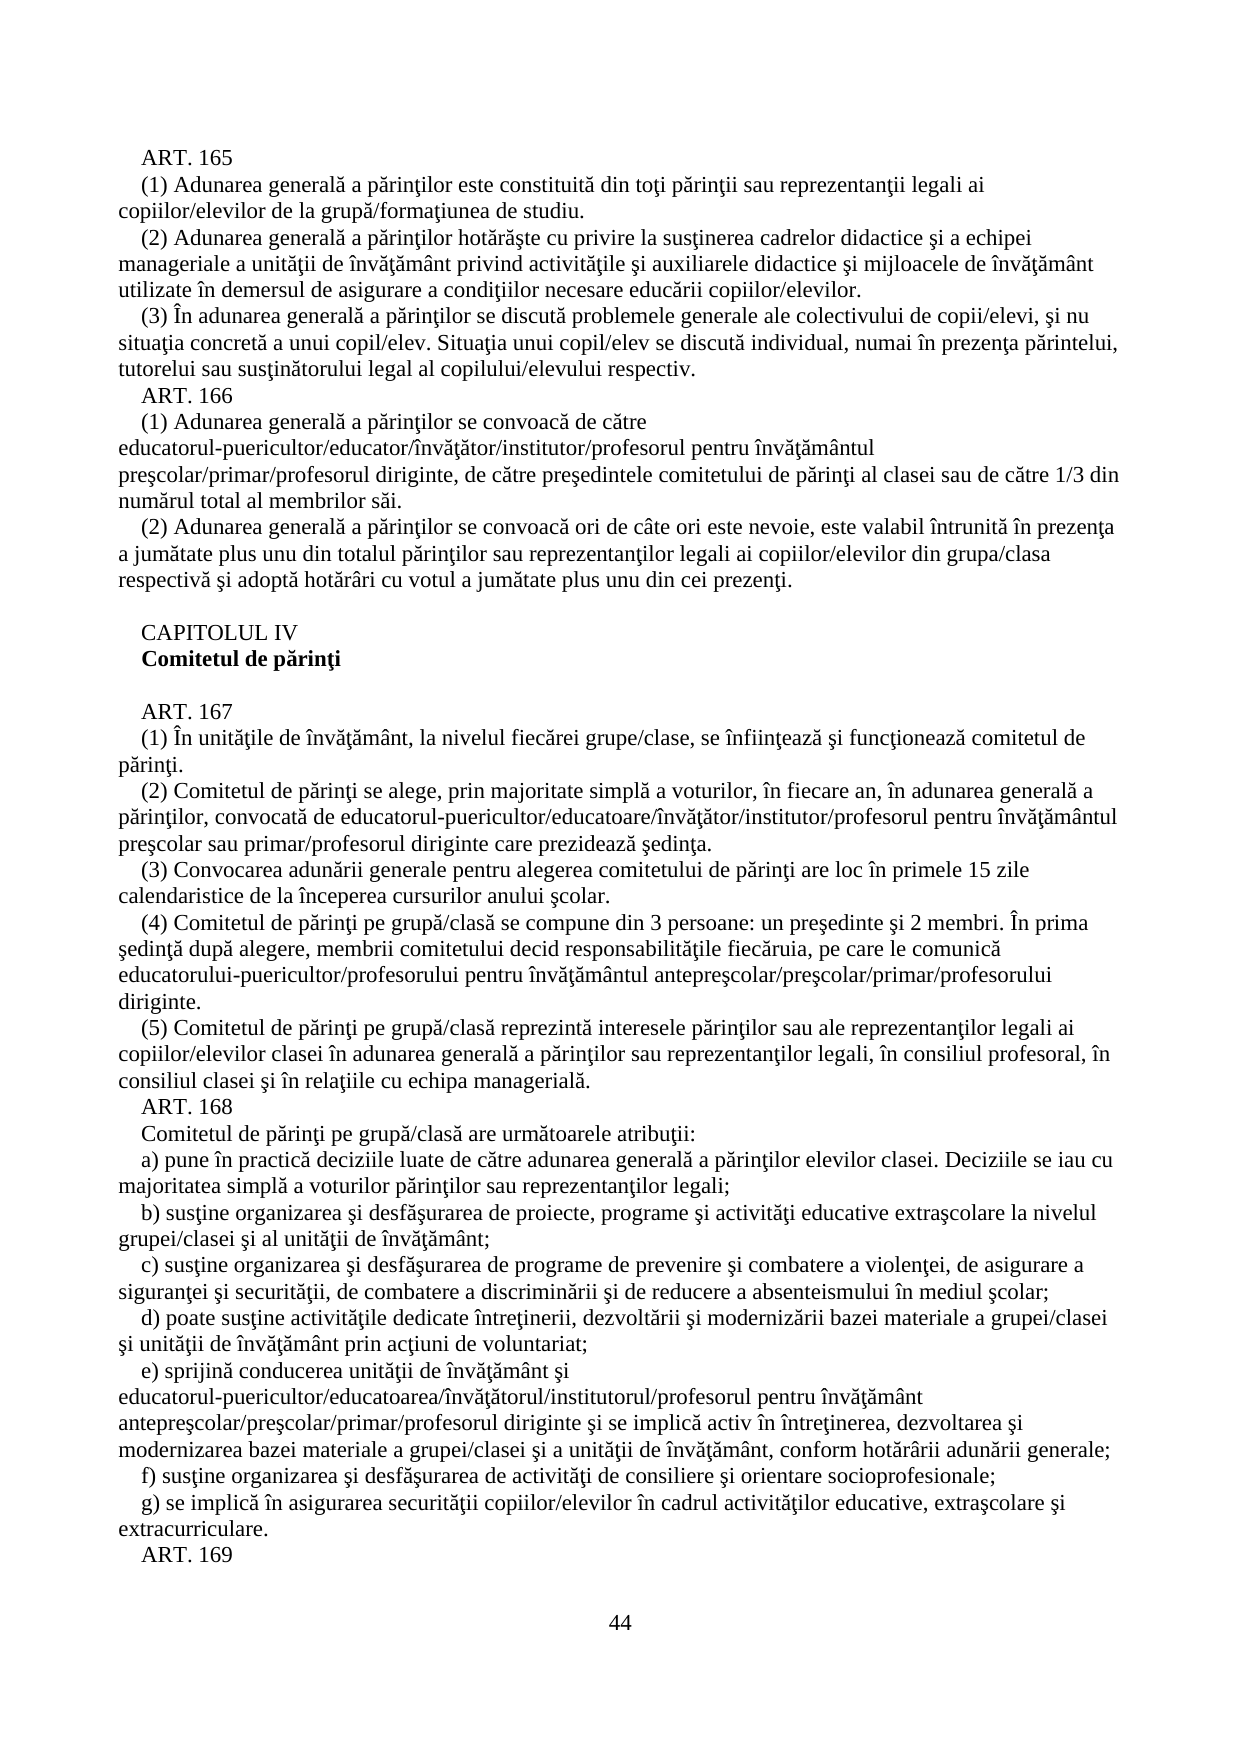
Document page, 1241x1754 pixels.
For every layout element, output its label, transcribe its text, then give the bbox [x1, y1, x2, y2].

text Comitetul de părinţi pe grupă/clasă are următoarele atribuţii: [118, 1119, 1122, 1146]
text ART. 168 [118, 1093, 1122, 1119]
text ART. 167 [118, 698, 1122, 724]
text g) se implică în asigurarea securităţii copiilor/elevilor în cadrul activităţilor educative, extraşcolare şi extracurriculare. [118, 1488, 1122, 1541]
text Comitetul de părinţi [118, 645, 1122, 672]
text (1) Adunarea generală a părinţilor se convoacă de către educatorul-puericultor/educator/învăţător/institutor/profesorul pentru învăţământul preşcolar/primar/profesorul diriginte, de către preşedintele comitetului de părinţi al clasei sau de către 1/3 din numărul total al membrilor săi. [118, 408, 1122, 513]
text d) poate susţine activităţile dedicate întreţinerii, dezvoltării şi modernizării bazei materiale a grupei/clasei şi unităţii de învăţământ prin acţiuni de voluntariat; [118, 1304, 1122, 1357]
text b) susţine organizarea şi desfăşurarea de proiecte, programe şi activităţi educative extraşcolare la nivelul grupei/clasei şi al unităţii de învăţământ; [118, 1199, 1122, 1251]
text ART. 169 [118, 1541, 1122, 1568]
text c) susţine organizarea şi desfăşurarea de programe de prevenire şi combatere a violenţei, de asigurare a siguranţei şi securităţii, de combatere a discriminării şi de reducere a absenteismului în mediul şcolar; [118, 1251, 1122, 1304]
text a) pune în practică deciziile luate de către adunarea generală a părinţilor elevilor clasei. Deciziile se iau cu majoritatea simplă a voturilor părinţilor sau reprezentanţilor legali; [118, 1146, 1122, 1199]
text (2) Adunarea generală a părinţilor hotărăşte cu privire la susţinerea cadrelor didactice şi a echipei manageriale a unităţii de învăţământ privind activităţile şi auxiliarele didactice şi mijloacele de învăţământ utilizate în demersul de asigurare a condiţiilor necesare educării copiilor/elevilor. [118, 223, 1122, 303]
text (1) Adunarea generală a părinţilor este constituită din toţi părinţii sau reprezentanţii legali ai copiilor/elevilor de la grupă/formaţiunea de studiu. [118, 171, 1122, 223]
text (2) Comitetul de părinţi se alege, prin majoritate simplă a voturilor, în fiecare an, în adunarea generală a părinţilor, convocată de educatorul-puericultor/educatoare/învăţător/institutor/profesorul pentru învăţământul preşcolar sau primar/profesorul diriginte care prezidează şedinţa. [118, 777, 1122, 856]
text e) sprijină conducerea unităţii de învăţământ şi educatorul-puericultor/educatoarea/învăţătorul/institutorul/profesorul pentru învăţământ antepreşcolar/preşcolar/primar/profesorul diriginte şi se implică activ în întreţinerea, dezvoltarea şi modernizarea bazei materiale a grupei/clasei şi a unităţii de învăţământ, conform hotărârii adunării generale; [118, 1357, 1122, 1462]
text (2) Adunarea generală a părinţilor se convoacă ori de câte ori este nevoie, este valabil întrunită în prezenţa a jumătate plus unu din totalul părinţilor sau reprezentanţilor legali ai copiilor/elevilor din grupa/clasa respectivă şi adoptă hotărâri cu votul a jumătate plus unu din cei prezenţi. [118, 513, 1122, 592]
text ART. 166 [118, 382, 1122, 408]
text (5) Comitetul de părinţi pe grupă/clasă reprezintă interesele părinţilor sau ale reprezentanţilor legali ai copiilor/elevilor clasei în adunarea generală a părinţilor sau reprezentanţilor legali, în consiliul profesoral, în consiliul clasei şi în relaţiile cu echipa managerială. [118, 1014, 1122, 1093]
text (1) În unităţile de învăţământ, la nivelul fiecărei grupe/clase, se înfiinţează şi funcţionează comitetul de părinţi. [118, 724, 1122, 777]
text (3) Convocarea adunării generale pentru alegerea comitetului de părinţi are loc în primele 15 zile calendaristice de la începerea cursurilor anului şcolar. [118, 856, 1122, 909]
text ART. 165 [118, 144, 1122, 171]
text CAPITOLUL IV [118, 619, 1122, 645]
text f) susţine organizarea şi desfăşurarea de activităţi de consiliere şi orientare socioprofesionale; [118, 1462, 1122, 1488]
text (3) În adunarea generală a părinţilor se discută problemele generale ale colectivului de copii/elevi, şi nu situaţia concretă a unui copil/elev. Situaţia unui copil/elev se discută individual, numai în prezenţa părintelui, tutorelui sau susţinătorului legal al copilului/elevului respectiv. [118, 303, 1122, 382]
text (4) Comitetul de părinţi pe grupă/clasă se compune din 3 persoane: un preşedinte şi 2 membri. În prima şedinţă după alegere, membrii comitetului decid responsabilităţile fiecăruia, pe care le comunică educatorului-puericultor/profesorului pentru învăţământul antepreşcolar/preşcolar/primar/profesorului diriginte. [118, 909, 1122, 1014]
